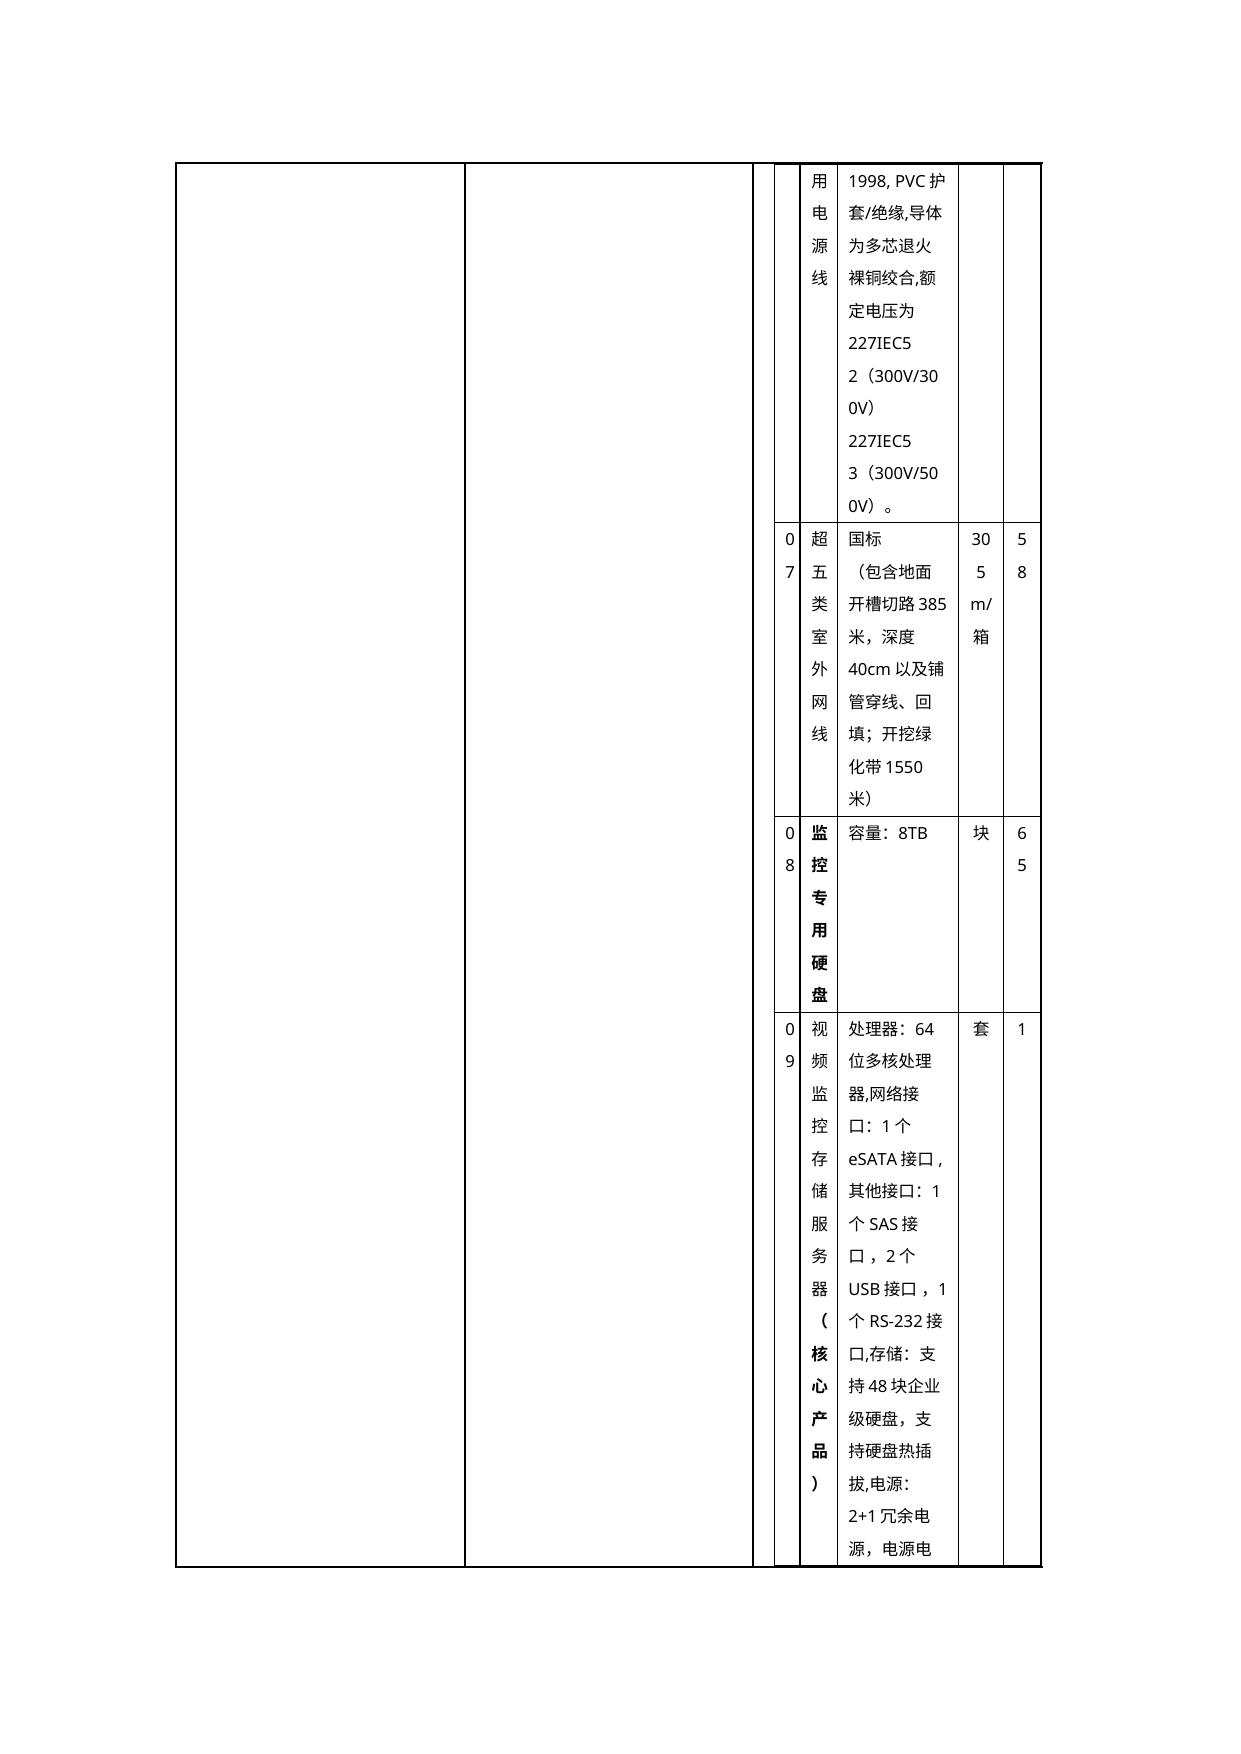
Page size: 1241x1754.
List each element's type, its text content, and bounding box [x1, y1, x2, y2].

table_cell [775, 1013, 799, 1565]
table_cell 2 [177, 164, 464, 1566]
table_cell [775, 165, 799, 522]
table_cell [1004, 1013, 1040, 1565]
table_cell [1004, 817, 1040, 1012]
table_cell [1004, 165, 1040, 522]
table_cell [775, 523, 799, 816]
table_cell [754, 164, 774, 1566]
table_cell [838, 817, 958, 1012]
table_cell [801, 165, 837, 522]
table_cell [838, 165, 958, 522]
table_cell [838, 1013, 958, 1565]
table_cell [959, 165, 1003, 522]
table_cell [801, 523, 837, 816]
table_cell [801, 1013, 837, 1565]
table_cell [801, 817, 837, 1012]
table_cell [959, 817, 1003, 1012]
table_cell [959, 1013, 1003, 1565]
table_cell [959, 523, 1003, 816]
table_cell [466, 164, 752, 1566]
table_cell [1004, 523, 1040, 816]
table_cell [838, 523, 958, 816]
table_cell [775, 817, 799, 1012]
